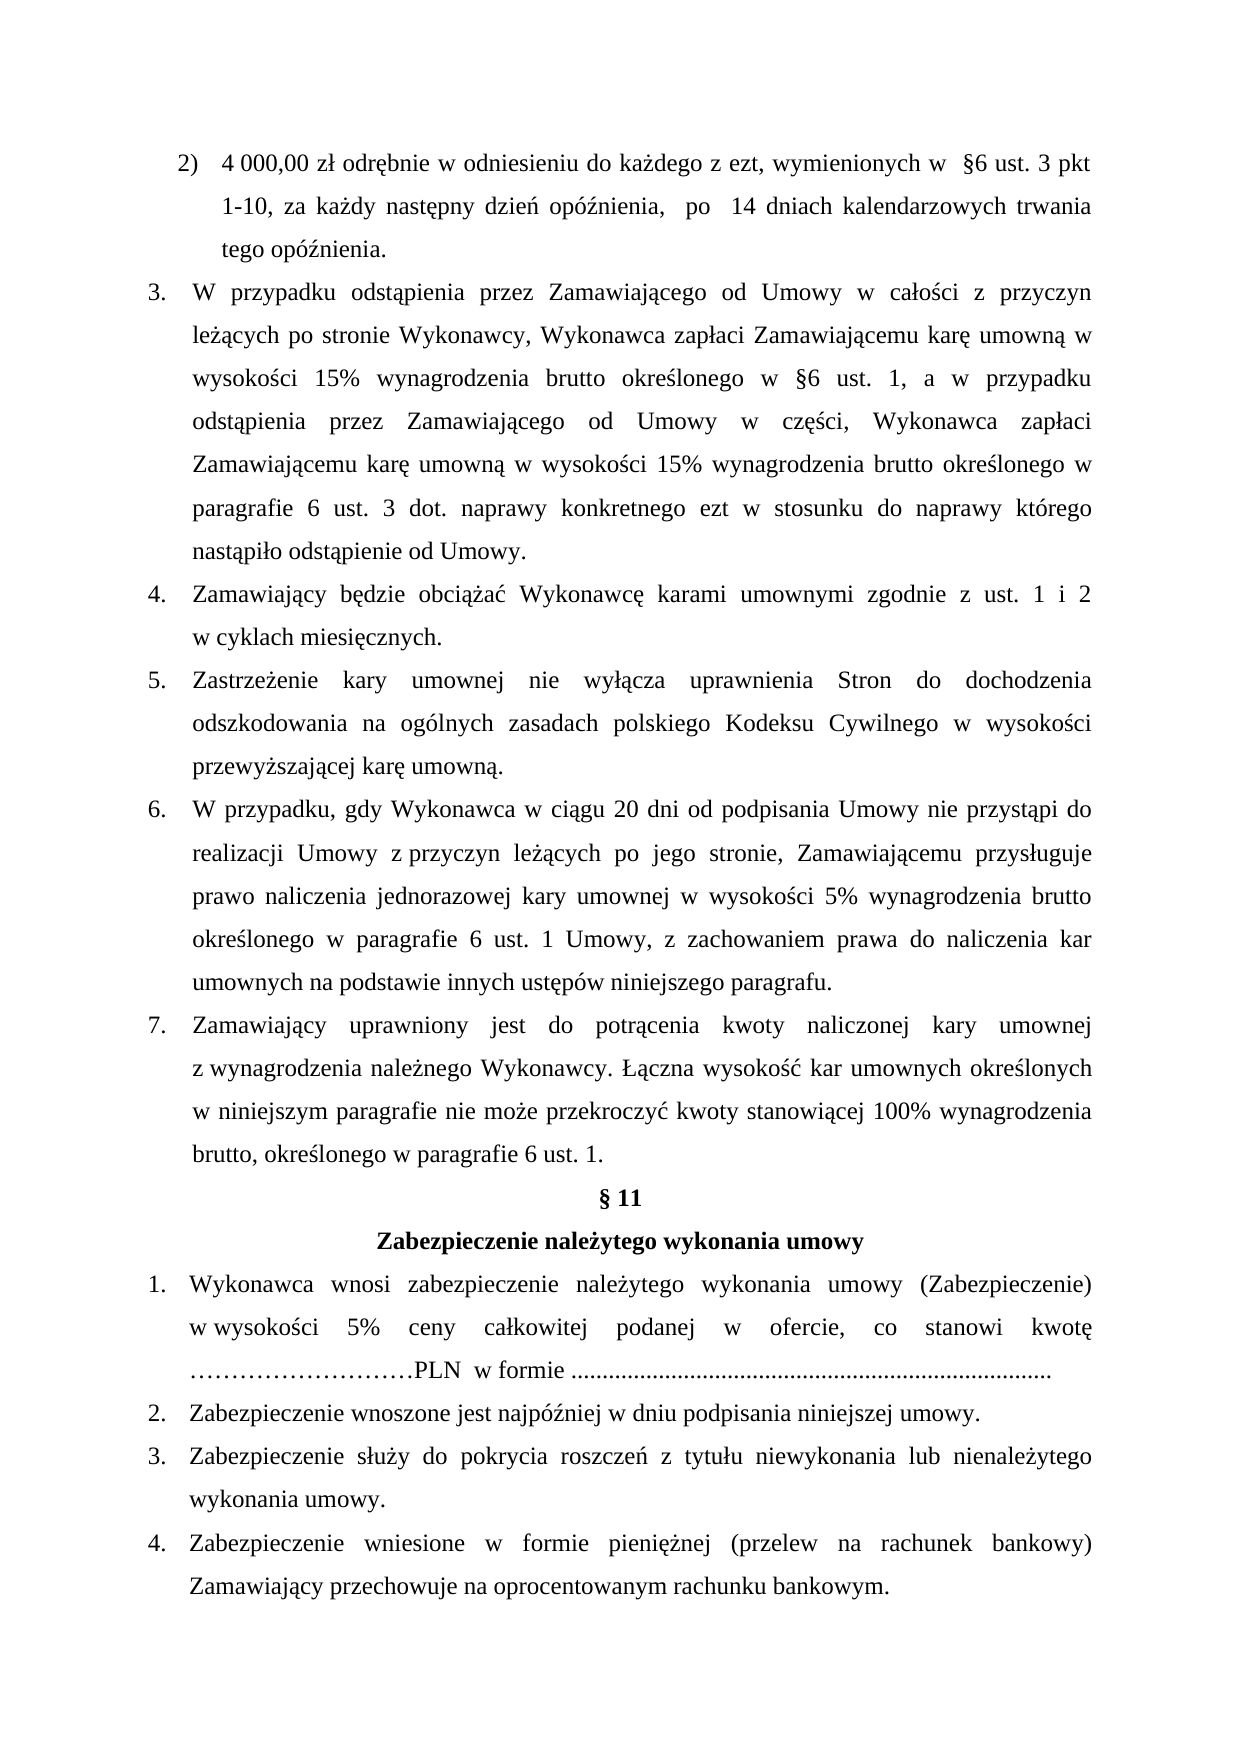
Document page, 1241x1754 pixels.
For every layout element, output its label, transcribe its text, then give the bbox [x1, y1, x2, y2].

list Zamawiający uprawniony jest do potrącenia kwoty naliczonej kary umownej z wynagrodzenia należnego Wykonawcy. Łączna wysokość kar umownych określonych w niniejszym paragrafie nie może przekroczyć kwoty stanowiącej 100% wynagrodzenia brutto, określonego w paragrafie 6 ust. 1. [148, 1010, 1093, 1168]
list Wykonawca wnosi zabezpieczenie należytego wykonania umowy (Zabezpieczenie) w wysokości 5% ceny całkowitej podanej w ofercie, co stanowi kwotę ………………………PLN w formie ............................................................................. [148, 1269, 1093, 1384]
list W przypadku odstąpienia przez Zamawiającego od Umowy w całości z przyczyn leżących po stronie Wykonawcy, Wykonawca zapłaci Zamawiającemu karę umowną w wysokości 15% wynagrodzenia brutto określonego w §6 ust. 1, a w przypadku odstąpienia przez Zamawiającego od Umowy w części, Wykonawca zapłaci Zamawiającemu karę umowną w wysokości 15% wynagrodzenia brutto określonego w paragrafie 6 ust. 3 dot. naprawy konkretnego ezt w stosunku do naprawy którego nastąpiło odstąpienie od Umowy. [148, 277, 1093, 564]
list W przypadku, gdy Wykonawca w ciągu 20 dni od podpisania Umowy nie przystąpi do realizacji Umowy z przyczyn leżących po jego stronie, Zamawiającemu przysługuje prawo naliczenia jednorazowej kary umownej w wysokości 5% wynagrodzenia brutto określonego w paragrafie 6 ust. 1 Umowy, z zachowaniem prawa do naliczenia kar umownych na podstawie innych ustępów niniejszego paragrafu. [148, 794, 1093, 996]
list Zabezpieczenie służy do pokrycia roszczeń z tytułu niewykonania lub nienależytego wykonania umowy. [148, 1441, 1093, 1513]
text § 11 [148, 1183, 1093, 1211]
list 4 000,00 zł odrębnie w odniesieniu do każdego z ezt, wymienionych w §6 ust. 3 pkt 1-10, za każdy następny dzień opóźnienia, po 14 dniach kalendarzowych trwania tego opóźnienia. [177, 148, 1093, 263]
list Zabezpieczenie wnoszone jest najpóźniej w dniu podpisania niniejszej umowy. [148, 1398, 1093, 1427]
text Zabezpieczenie należytego wykonania umowy [148, 1226, 1093, 1254]
list Zamawiający będzie obciążać Wykonawcę karami umownymi zgodnie z ust. 1 i 2 w cyklach miesięcznych. [148, 579, 1093, 651]
list Zastrzeżenie kary umownej nie wyłącza uprawnienia Stron do dochodzenia odszkodowania na ogólnych zasadach polskiego Kodeksu Cywilnego w wysokości przewyższającej karę umowną. [148, 665, 1093, 780]
list Zabezpieczenie wniesione w formie pieniężnej (przelew na rachunek bankowy) Zamawiający przechowuje na oprocentowanym rachunku bankowym. [148, 1528, 1093, 1599]
